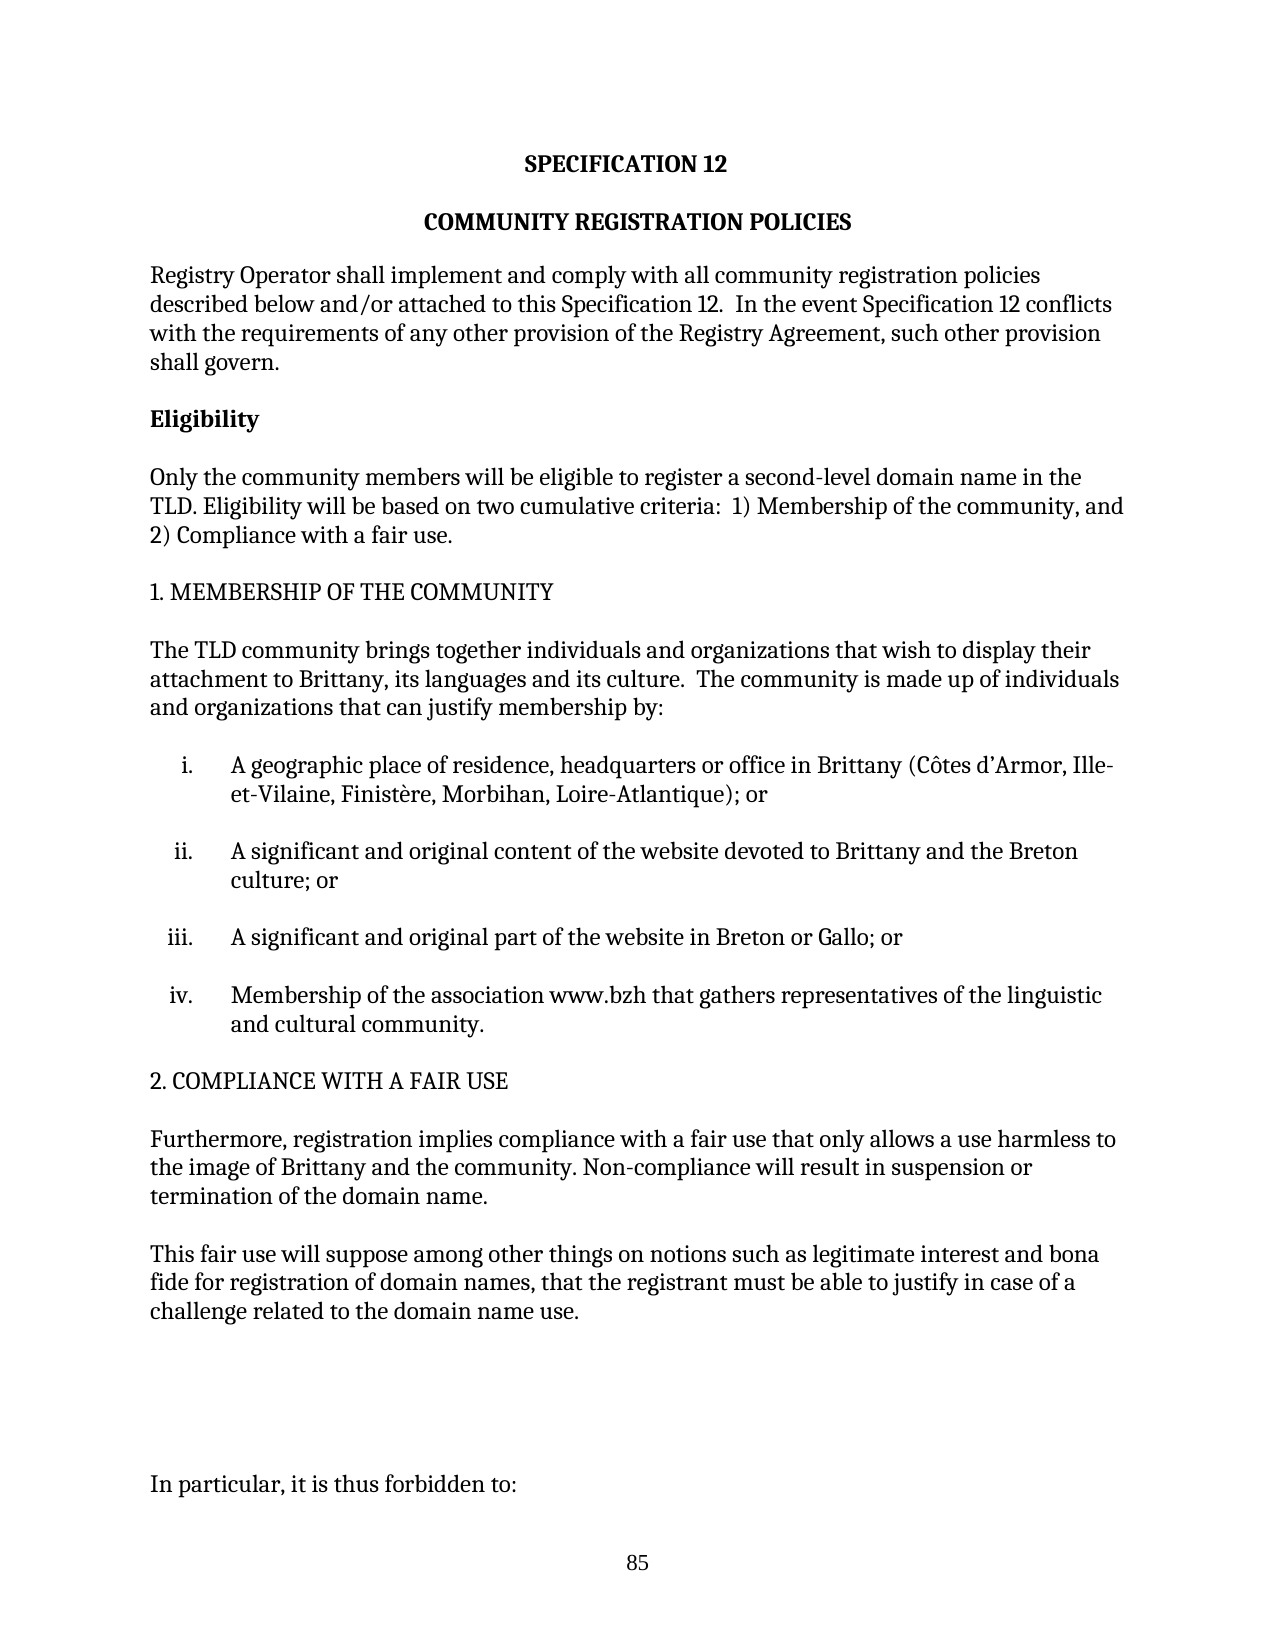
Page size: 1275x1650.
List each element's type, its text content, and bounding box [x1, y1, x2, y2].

text Furthermore, registration implies compliance with a fair use that only allows a use harmless to the image of Brittany and the community. Non-compliance will result in suspension or termination of the domain name. [150, 1124, 1125, 1211]
text Registry Operator shall implement and comply with all community registration policies described below and/or attached to this Specification 12. In the event Specification 12 conflicts with the requirements of any other provision of the Registry Agreement, such other provision shall govern. [150, 261, 1125, 376]
text 1. MEMBERSHIP OF THE COMMUNITY [150, 578, 1125, 607]
list A geographic place of residence, headquarters or office in Brittany (Côtes d’Armor, Ille-et-Vilaine, Finistère, Morbihan, Loire-Atlantique); or [193, 751, 1125, 808]
list A significant and original content of the website devoted to Brittany and the Breton culture; or [193, 837, 1125, 894]
text 2. COMPLIANCE WITH A FAIR USE [150, 1067, 1125, 1096]
text The TLD community brings together individuals and organizations that wish to display their attachment to Brittany, its languages and its culture. The community is made up of individuals and organizations that can justify membership by: [150, 636, 1125, 722]
text Only the community members will be eligible to register a second-level domain name in the TLD. Eligibility will be based on two cumulative criteria: 1) Membership of the community, and 2) Compliance with a fair use. [150, 463, 1125, 549]
list Membership of the association www.bzh that gathers representatives of the linguistic and cultural community. [193, 981, 1125, 1038]
list A significant and original part of the website in Breton or Gallo; or [193, 923, 1125, 952]
text This fair use will suppose among other things on notions such as legitimate interest and bona fide for registration of domain names, that the registrant must be able to justify in case of a challenge related to the domain name use. [150, 1239, 1125, 1326]
list SPECIFICATION 12 COMMUNITY REGISTRATION POLICIES [150, 150, 1125, 236]
text Eligibility [150, 405, 1125, 434]
text In particular, it is thus forbidden to: [150, 1469, 1125, 1498]
